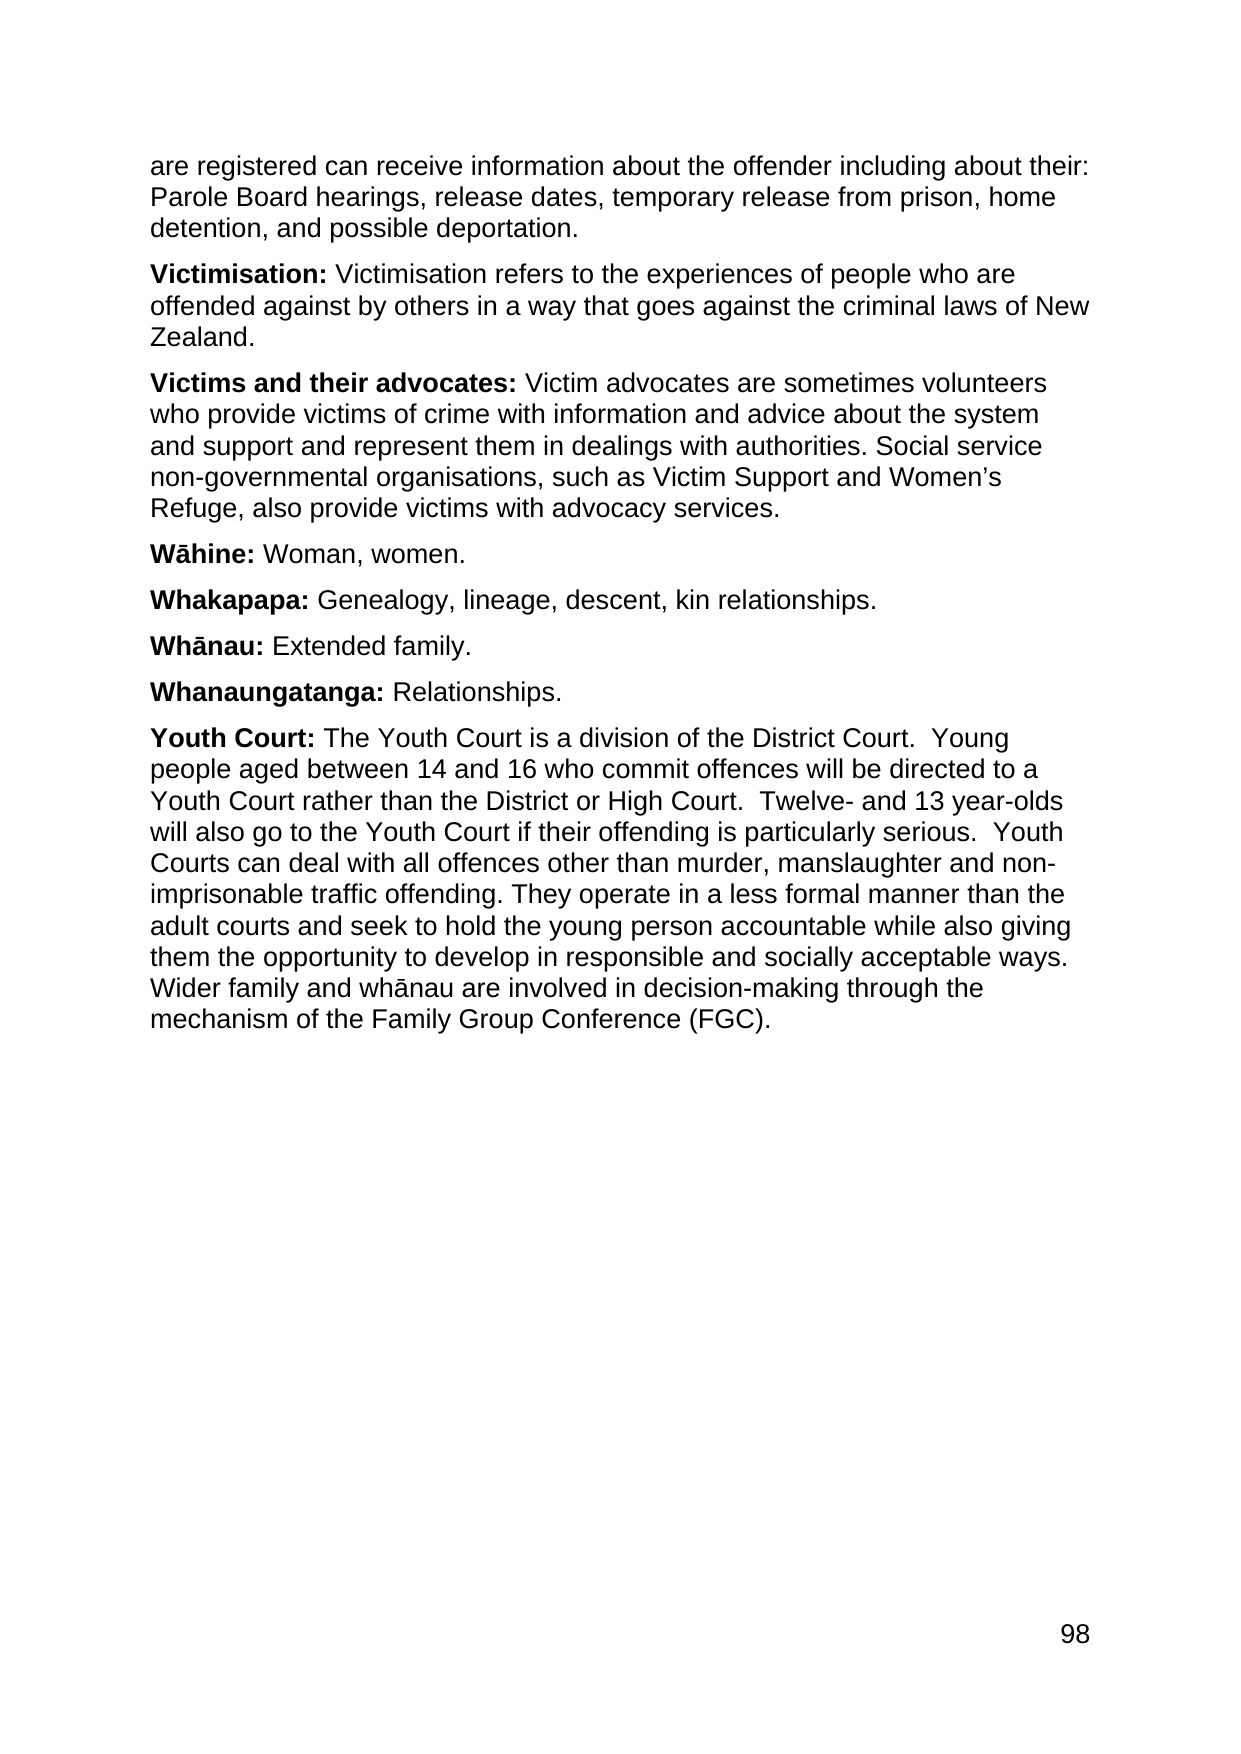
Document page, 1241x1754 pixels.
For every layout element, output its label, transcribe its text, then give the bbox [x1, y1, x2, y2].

text Victims and their advocates: Victim advocates are sometimes volunteers who provide victims of crime with information and advice about the system and support and represent them in dealings with authorities. Social service non-governmental organisations, such as Victim Support and Women’s Refuge, also provide victims with advocacy services. [150, 367, 1090, 523]
text Whakapapa: Genealogy, lineage, descent, kin relationships. [150, 584, 1090, 615]
text Whanaungatanga: Relationships. [150, 676, 1090, 707]
text Whānau: Extended family. [150, 630, 1090, 661]
text Victimisation: Victimisation refers to the experiences of people who are offended against by others in a way that goes against the criminal laws of New Zealand. [150, 258, 1090, 352]
text Youth Court: The Youth Court is a division of the District Court. Young people aged between 14 and 16 who commit offences will be directed to a Youth Court rather than the District or High Court. Twelve- and 13 year-olds will also go to the Youth Court if their offending is particularly serious. Youth Courts can deal with all offences other than murder, manslaughter and non-imprisonable traffic offending. They operate in a less formal manner than the adult courts and seek to hold the young person accountable while also giving them the opportunity to develop in responsible and socially acceptable ways. Wider family and whānau are involved in decision-making through the mechanism of the Family Group Conference (FGC). [150, 722, 1090, 1035]
text Wāhine: Woman, women. [150, 538, 1090, 569]
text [150, 150, 1090, 244]
